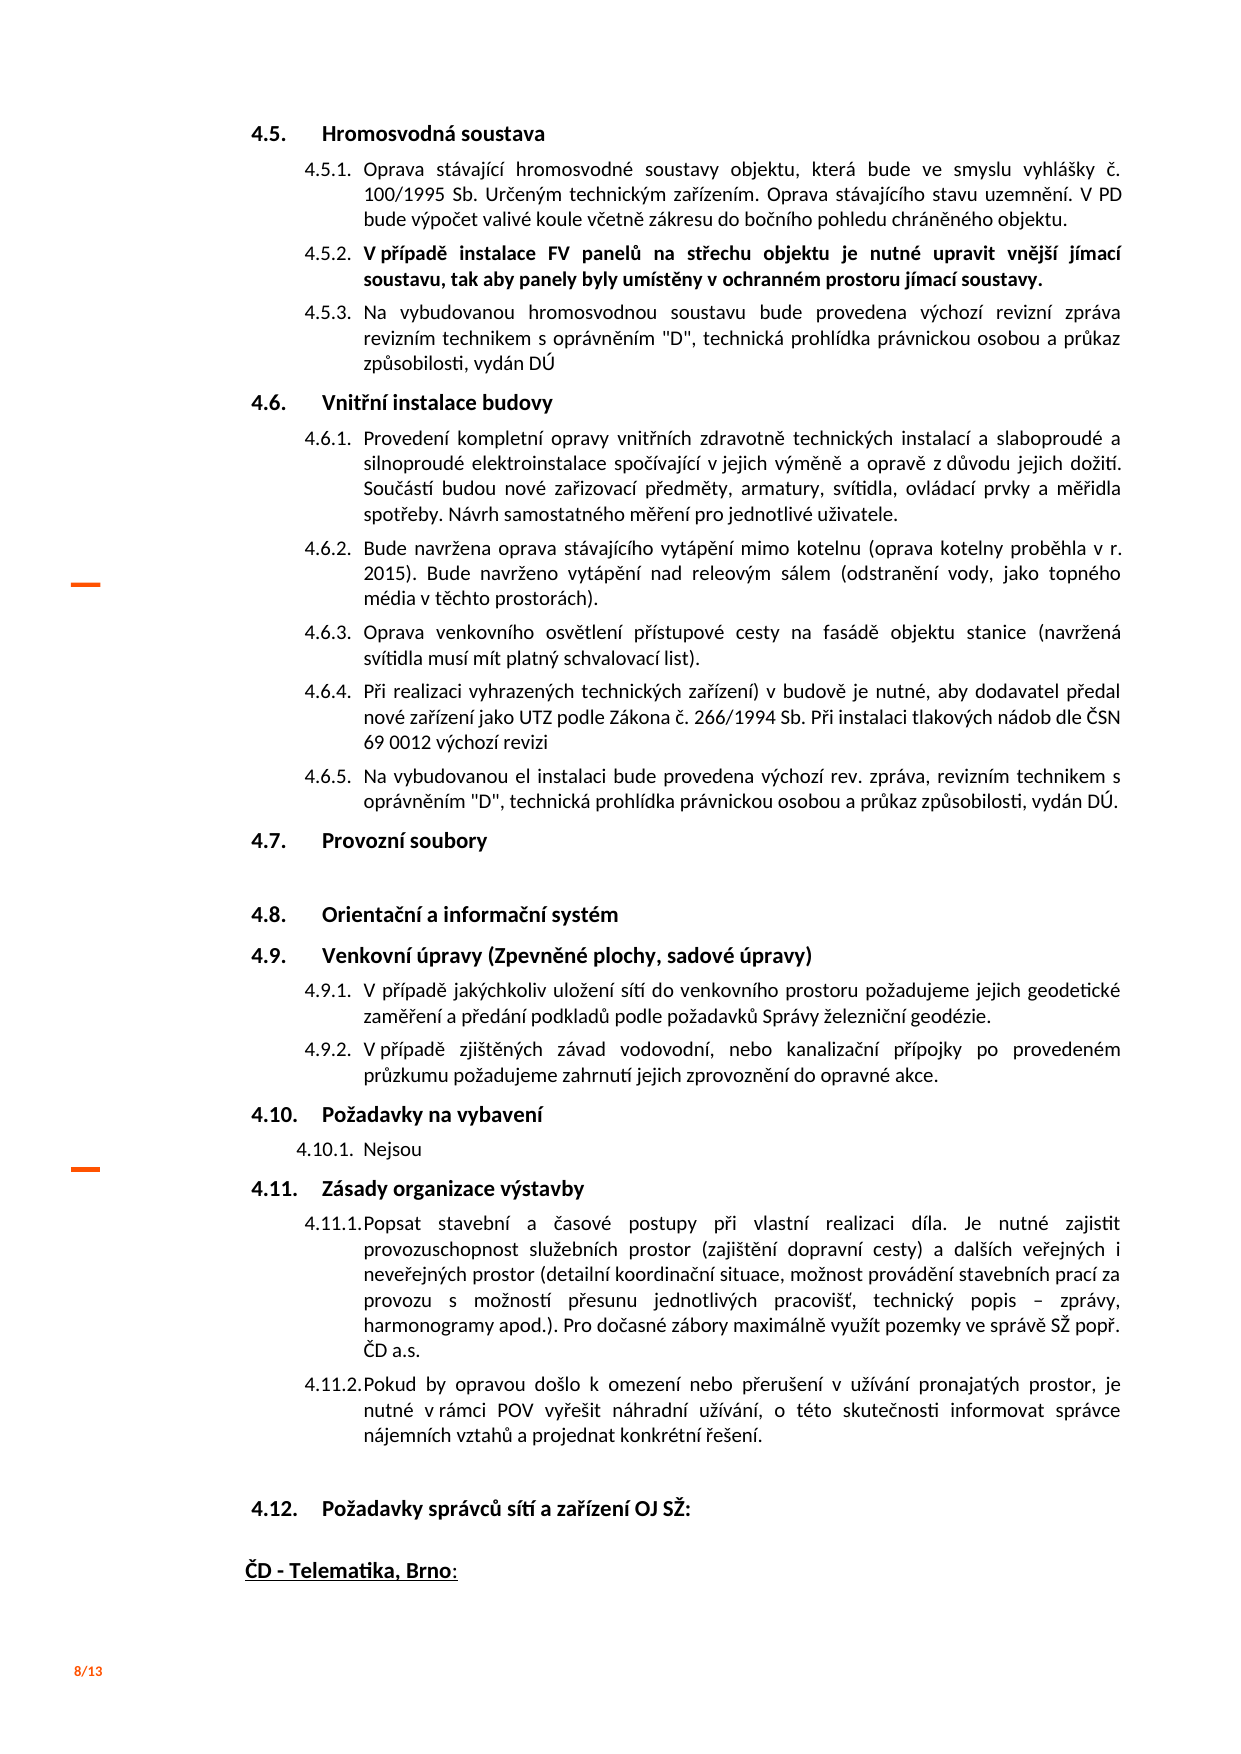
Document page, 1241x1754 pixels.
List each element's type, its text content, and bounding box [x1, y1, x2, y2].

text Na vybudovanou hromosvodnou soustavu bude provedena výchozí revizní zpráva revizním technikem s oprávněním "D", technická prohlídka právnickou osobou a průkaz způsobilosti, vydán DÚ [304, 299, 1122, 376]
text Provozní soubory [251, 826, 1122, 854]
text ČD - Telematika, Brno: [245, 1556, 1122, 1584]
text Popsat stavební a časové postupy při vlastní realizaci díla. Je nutné zajistit provozuschopnost služebních prostor (zajištění dopravní cesty) a dalších veřejných i neveřejných prostor (detailní koordinační situace, možnost provádění stavebních prací za provozu s možností přesunu jednotlivých pracovišť, technický popis – zprávy, harmonogramy apod.). Pro dočasné zábory maximálně využít pozemky ve správě SŽ popř. ČD a.s. [304, 1211, 1122, 1363]
text Bude navržena oprava stávajícího vytápění mimo kotelnu (oprava kotelny proběhla v r. 2015). Bude navrženo vytápění nad releovým sálem (odstranění vody, jako topného média v těchto prostorách). [304, 535, 1122, 611]
text Provedení kompletní opravy vnitřních zdravotně technických instalací a slaboproudé a silnoproudé elektroinstalace spočívající v jejich výměně a opravě z důvodu jejich dožití. Součástí budou nové zařizovací předměty, armatury, svítidla, ovládací prvky a měřidla spotřeby. Návrh samostatného měření pro jednotlivé uživatele. [304, 425, 1122, 526]
text V případě zjištěných závad vodovodní, nebo kanalizační přípojky po provedeném průzkumu požadujeme zahrnutí jejich zprovoznění do opravné akce. [304, 1037, 1122, 1087]
text Zásady organizace výstavby [251, 1174, 1122, 1202]
text Při realizaci vyhrazených technických zařízení) v budově je nutné, aby dodavatel předal nové zařízení jako UTZ podle Zákona č. 266/1994 Sb. Při instalaci tlakových nádob dle ČSN 69 0012 výchozí revizi [304, 678, 1122, 755]
text Na vybudovanou el instalaci bude provedena výchozí rev. zpráva, revizním technikem s oprávněním "D", technická prohlídka právnickou osobou a průkaz způsobilosti, vydán DÚ. [304, 763, 1122, 814]
text Venkovní úpravy (Zpevněné plochy, sadové úpravy) [251, 941, 1122, 969]
text Požadavky na vybavení [251, 1100, 1122, 1128]
text V případě instalace FV panelů na střechu objektu je nutné upravit vnější jímací soustavu, tak aby panely byly umístěny v ochranném prostoru jímací soustavy. [304, 240, 1122, 291]
text Pokud by opravou došlo k omezení nebo přerušení v užívání pronajatých prostor, je nutné v rámci POV vyřešit náhradní užívání, o této skutečnosti informovat správce nájemních vztahů a projednat konkrétní řešení. [304, 1371, 1122, 1448]
text Oprava venkovního osvětlení přístupové cesty na fasádě objektu stanice (navržená svítidla musí mít platný schvalovací list). [304, 619, 1122, 670]
text Požadavky správců sítí a zařízení OJ SŽ: [251, 1494, 1122, 1522]
text V případě jakýchkoliv uložení sítí do venkovního prostoru požadujeme jejich geodetické zaměření a předání podkladů podle požadavků Správy železniční geodézie. [304, 977, 1122, 1028]
text Oprava stávající hromosvodné soustavy objektu, která bude ve smyslu vyhlášky č. 100/1995 Sb. Určeným technickým zařízením. Oprava stávajícího stavu uzemnění. V PD bude výpočet valivé koule včetně zákresu do bočního pohledu chráněného objektu. [304, 156, 1122, 232]
text Hromosvodná soustava [251, 119, 1122, 147]
text Orientační a informační systém [251, 901, 1122, 929]
text Vnitřní instalace budovy [251, 388, 1122, 416]
text Nejsou [296, 1136, 1122, 1162]
